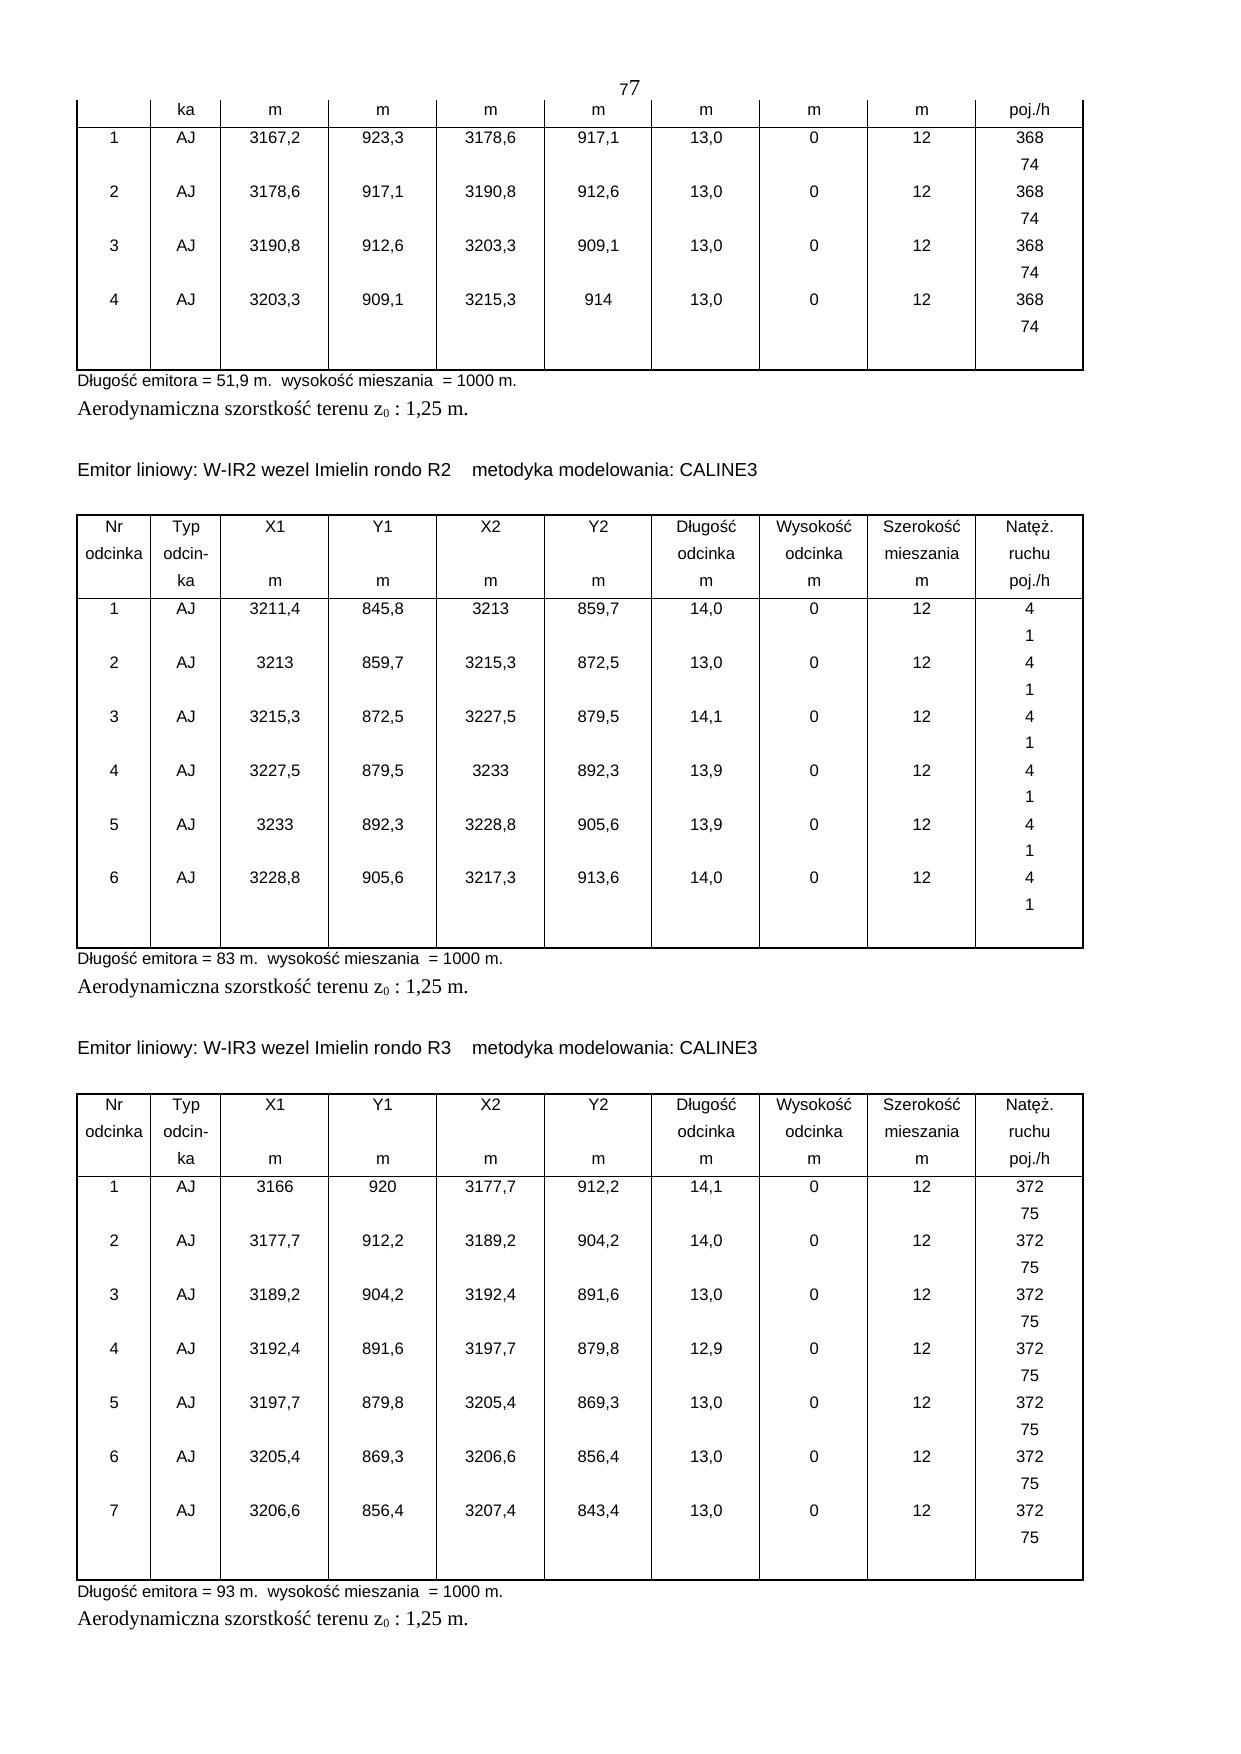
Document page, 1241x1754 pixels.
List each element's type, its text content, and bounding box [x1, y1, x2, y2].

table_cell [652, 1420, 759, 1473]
text Emitor liniowy: W-IR2 wezel Imielin rondo R2 metodyka modelowania: CALINE3 [77, 458, 1182, 480]
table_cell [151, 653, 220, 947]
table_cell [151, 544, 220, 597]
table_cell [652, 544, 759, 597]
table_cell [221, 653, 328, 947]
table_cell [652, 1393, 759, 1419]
text Aerodynamiczna szorstkość terenu z0 : 1,25 m. [77, 1606, 1182, 1630]
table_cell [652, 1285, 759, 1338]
text Emitor liniowy: W-IR3 wezel Imielin rondo R3 metodyka modelowania: CALINE3 [77, 1037, 1182, 1058]
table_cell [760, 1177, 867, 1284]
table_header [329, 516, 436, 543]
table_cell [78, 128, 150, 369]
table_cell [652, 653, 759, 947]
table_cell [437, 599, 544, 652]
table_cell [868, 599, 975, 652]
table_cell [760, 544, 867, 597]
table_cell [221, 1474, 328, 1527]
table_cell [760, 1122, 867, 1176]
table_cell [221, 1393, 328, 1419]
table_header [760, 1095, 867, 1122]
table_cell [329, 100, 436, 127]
text Długość emitora = 83 m. wysokość mieszania = 1000 m. [77, 949, 1182, 968]
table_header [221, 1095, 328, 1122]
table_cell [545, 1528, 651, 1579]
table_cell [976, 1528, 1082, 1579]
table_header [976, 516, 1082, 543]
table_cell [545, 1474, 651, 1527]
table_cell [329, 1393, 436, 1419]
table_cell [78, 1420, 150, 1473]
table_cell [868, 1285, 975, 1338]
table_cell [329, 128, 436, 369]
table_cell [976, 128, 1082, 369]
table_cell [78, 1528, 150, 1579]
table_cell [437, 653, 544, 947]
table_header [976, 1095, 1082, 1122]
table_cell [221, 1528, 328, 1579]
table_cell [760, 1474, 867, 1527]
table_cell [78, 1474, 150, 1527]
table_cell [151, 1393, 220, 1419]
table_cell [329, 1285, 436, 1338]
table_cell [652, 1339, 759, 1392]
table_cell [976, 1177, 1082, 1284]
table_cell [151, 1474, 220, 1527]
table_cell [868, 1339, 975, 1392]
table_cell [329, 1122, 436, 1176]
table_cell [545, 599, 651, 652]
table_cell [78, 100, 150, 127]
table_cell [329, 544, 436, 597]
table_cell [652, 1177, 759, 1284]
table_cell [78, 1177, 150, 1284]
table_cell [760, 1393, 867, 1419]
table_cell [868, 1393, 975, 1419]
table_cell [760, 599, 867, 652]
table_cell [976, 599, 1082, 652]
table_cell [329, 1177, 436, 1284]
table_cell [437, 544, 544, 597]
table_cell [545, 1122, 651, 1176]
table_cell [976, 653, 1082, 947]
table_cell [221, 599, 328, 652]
text Długość emitora = 51,9 m. wysokość mieszania = 1000 m. [77, 371, 1182, 390]
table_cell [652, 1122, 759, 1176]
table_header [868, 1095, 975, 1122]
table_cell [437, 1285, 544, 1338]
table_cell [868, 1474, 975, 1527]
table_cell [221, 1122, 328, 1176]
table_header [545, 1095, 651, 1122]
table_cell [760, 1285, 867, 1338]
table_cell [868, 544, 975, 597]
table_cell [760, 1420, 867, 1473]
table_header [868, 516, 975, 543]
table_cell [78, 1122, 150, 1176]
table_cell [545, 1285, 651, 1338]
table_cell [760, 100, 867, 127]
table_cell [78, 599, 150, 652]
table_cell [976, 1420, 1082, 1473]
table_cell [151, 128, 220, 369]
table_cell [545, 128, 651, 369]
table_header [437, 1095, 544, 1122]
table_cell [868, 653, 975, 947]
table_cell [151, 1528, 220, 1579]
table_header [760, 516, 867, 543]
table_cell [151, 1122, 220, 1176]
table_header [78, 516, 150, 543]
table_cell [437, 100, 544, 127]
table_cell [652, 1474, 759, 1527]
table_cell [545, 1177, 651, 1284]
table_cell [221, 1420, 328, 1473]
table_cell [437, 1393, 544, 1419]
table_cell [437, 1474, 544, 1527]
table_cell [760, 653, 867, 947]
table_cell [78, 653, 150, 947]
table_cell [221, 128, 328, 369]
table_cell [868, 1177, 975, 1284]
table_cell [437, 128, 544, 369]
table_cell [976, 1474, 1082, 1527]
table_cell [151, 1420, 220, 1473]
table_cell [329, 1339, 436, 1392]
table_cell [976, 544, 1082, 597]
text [77, 396, 1182, 420]
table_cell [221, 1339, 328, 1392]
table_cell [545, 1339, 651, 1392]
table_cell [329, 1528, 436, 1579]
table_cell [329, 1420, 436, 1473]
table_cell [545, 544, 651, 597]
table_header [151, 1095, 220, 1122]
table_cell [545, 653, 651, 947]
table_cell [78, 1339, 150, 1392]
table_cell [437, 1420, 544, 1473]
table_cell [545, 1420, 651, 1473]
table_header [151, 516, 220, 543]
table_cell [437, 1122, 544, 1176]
text Długość emitora = 93 m. wysokość mieszania = 1000 m. [77, 1581, 1182, 1601]
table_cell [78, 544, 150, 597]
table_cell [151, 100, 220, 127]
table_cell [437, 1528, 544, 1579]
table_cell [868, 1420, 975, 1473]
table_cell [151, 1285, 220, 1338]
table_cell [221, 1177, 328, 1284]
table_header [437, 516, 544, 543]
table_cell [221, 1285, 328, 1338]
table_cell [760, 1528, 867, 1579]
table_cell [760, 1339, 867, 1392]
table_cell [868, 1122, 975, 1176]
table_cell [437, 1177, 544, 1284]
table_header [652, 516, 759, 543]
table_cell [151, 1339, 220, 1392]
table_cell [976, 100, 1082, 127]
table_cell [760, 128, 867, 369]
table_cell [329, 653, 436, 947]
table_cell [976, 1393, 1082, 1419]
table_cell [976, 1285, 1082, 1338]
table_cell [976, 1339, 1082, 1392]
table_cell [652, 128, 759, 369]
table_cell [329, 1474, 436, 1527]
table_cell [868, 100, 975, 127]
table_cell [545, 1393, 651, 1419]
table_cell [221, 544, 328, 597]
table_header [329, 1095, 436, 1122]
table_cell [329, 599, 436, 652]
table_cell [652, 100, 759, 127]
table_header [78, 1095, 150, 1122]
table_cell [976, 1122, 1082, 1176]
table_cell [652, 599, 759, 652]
text Aerodynamiczna szorstkość terenu z0 : 1,25 m. [77, 974, 1182, 998]
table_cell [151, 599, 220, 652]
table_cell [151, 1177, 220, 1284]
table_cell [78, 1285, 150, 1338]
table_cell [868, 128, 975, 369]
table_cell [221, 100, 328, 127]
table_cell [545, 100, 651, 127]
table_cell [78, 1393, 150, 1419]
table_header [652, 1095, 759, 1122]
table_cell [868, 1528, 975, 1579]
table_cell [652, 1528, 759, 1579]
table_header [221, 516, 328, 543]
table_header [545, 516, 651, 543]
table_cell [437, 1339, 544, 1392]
